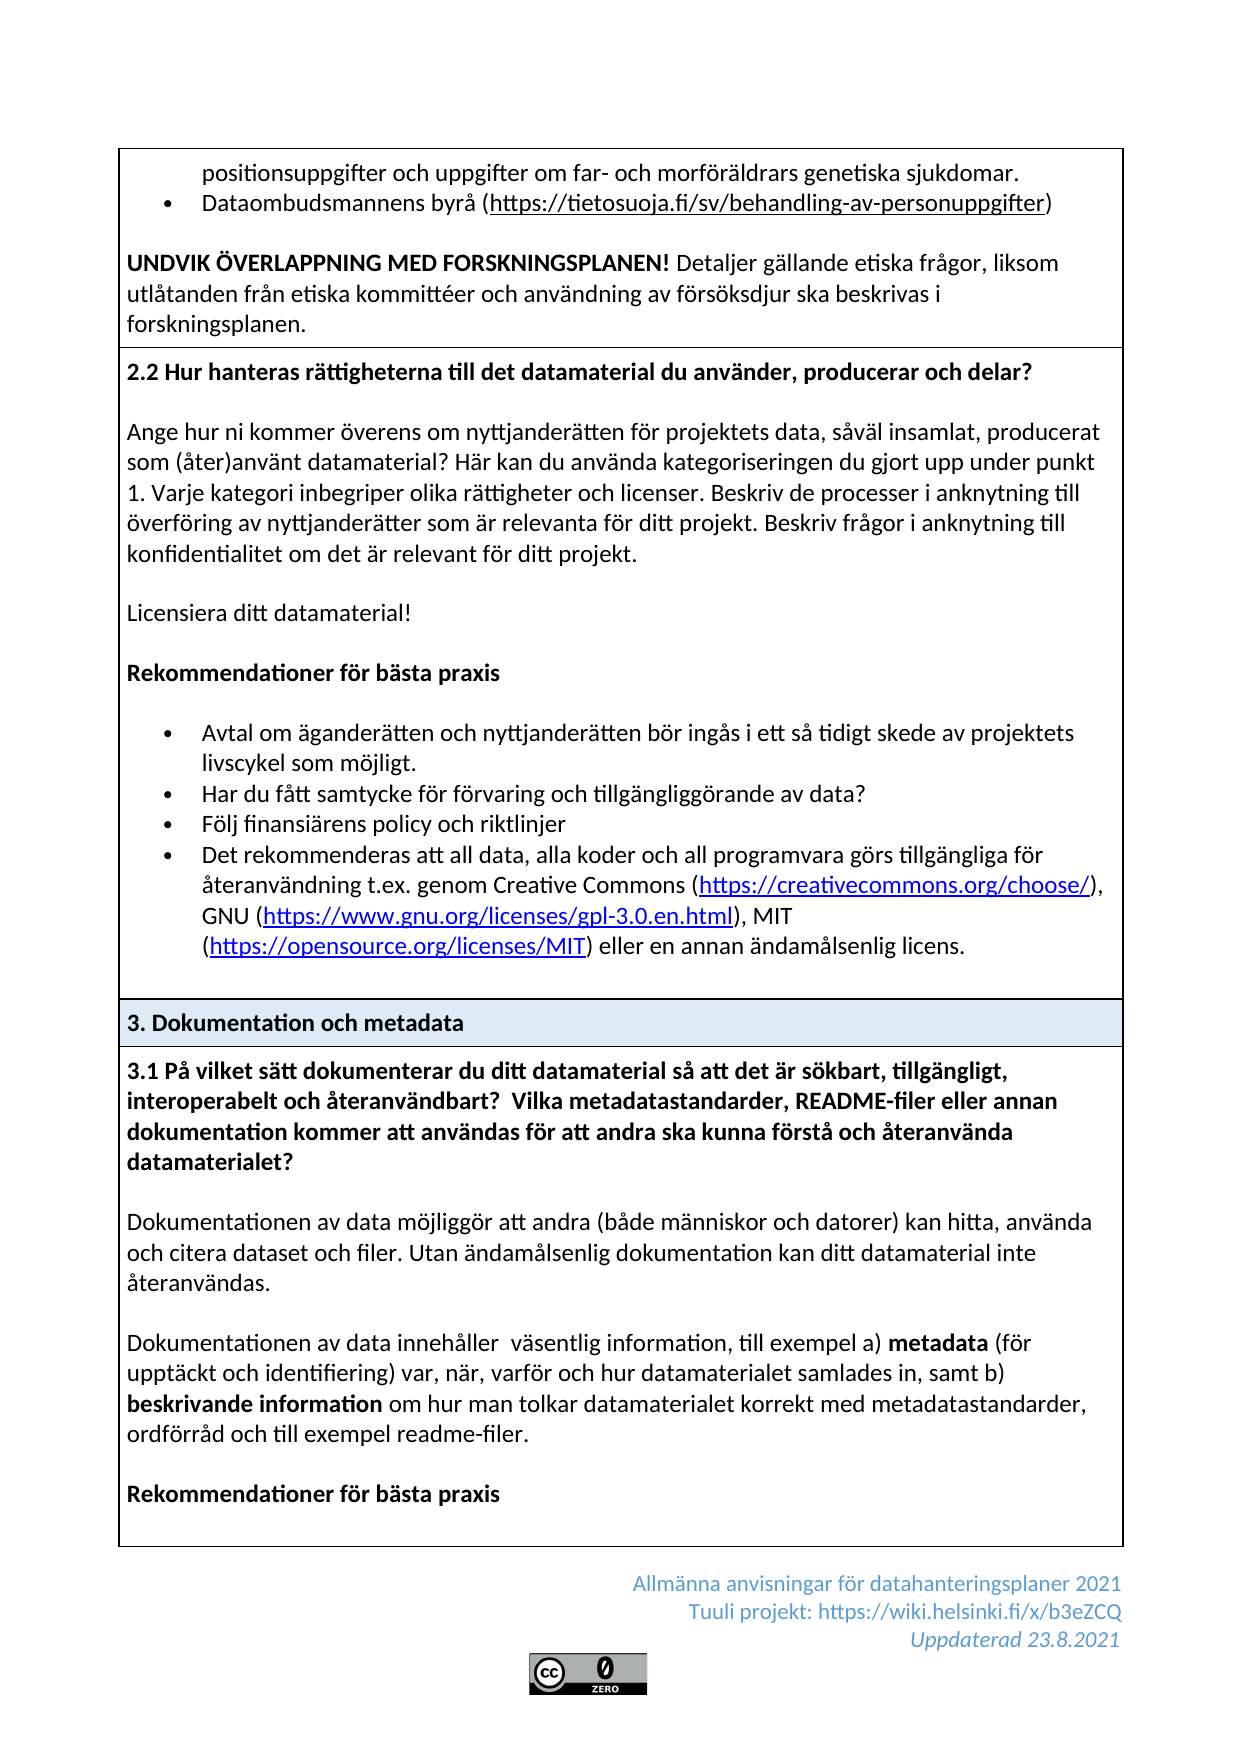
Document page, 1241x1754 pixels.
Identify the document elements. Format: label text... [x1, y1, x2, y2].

table_cell 2.2 Hur hanteras rättigheterna till det datamaterial du använder, producerar och delar? Ange hur ni kommer överens om nyttjanderätten för projektets data, såväl insamlat, producerat som (åter)använt datamaterial? Här kan du använda kategoriseringen du gjort upp under punkt 1. Varje kategori inbegriper olika rättigheter och licenser. Beskriv de processer i anknytning till överföring av nyttjanderätter som är relevanta för ditt projekt. Beskriv frågor i anknytning till konfidentialitet om det är relevant för ditt projekt. Licensiera ditt datamaterial! Rekommendationer för bästa praxis Avtal om äganderätten och nyttjanderätten bör ingås i ett så tidigt skede av projektets livscykel som möjligt. Har du fått samtycke för förvaring och tillgängliggörande av data? Följ finansiärens policy och riktlinjer Det rekommenderas att all data, alla koder och all programvara görs tillgängliga för återanvändning t.ex. genom Creative Commons (https://creativecommons.org/choose/), GNU (https://www.gnu.org/licenses/gpl-3.0.en.html), MIT (https://opensource.org/licenses/MIT) eller en annan ändamålsenlig licens. [120, 348, 1122, 998]
picture [529, 1653, 648, 1695]
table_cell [120, 149, 1122, 347]
table_cell 3. Dokumentation och metadata [120, 1000, 1122, 1046]
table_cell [120, 1047, 1122, 1546]
